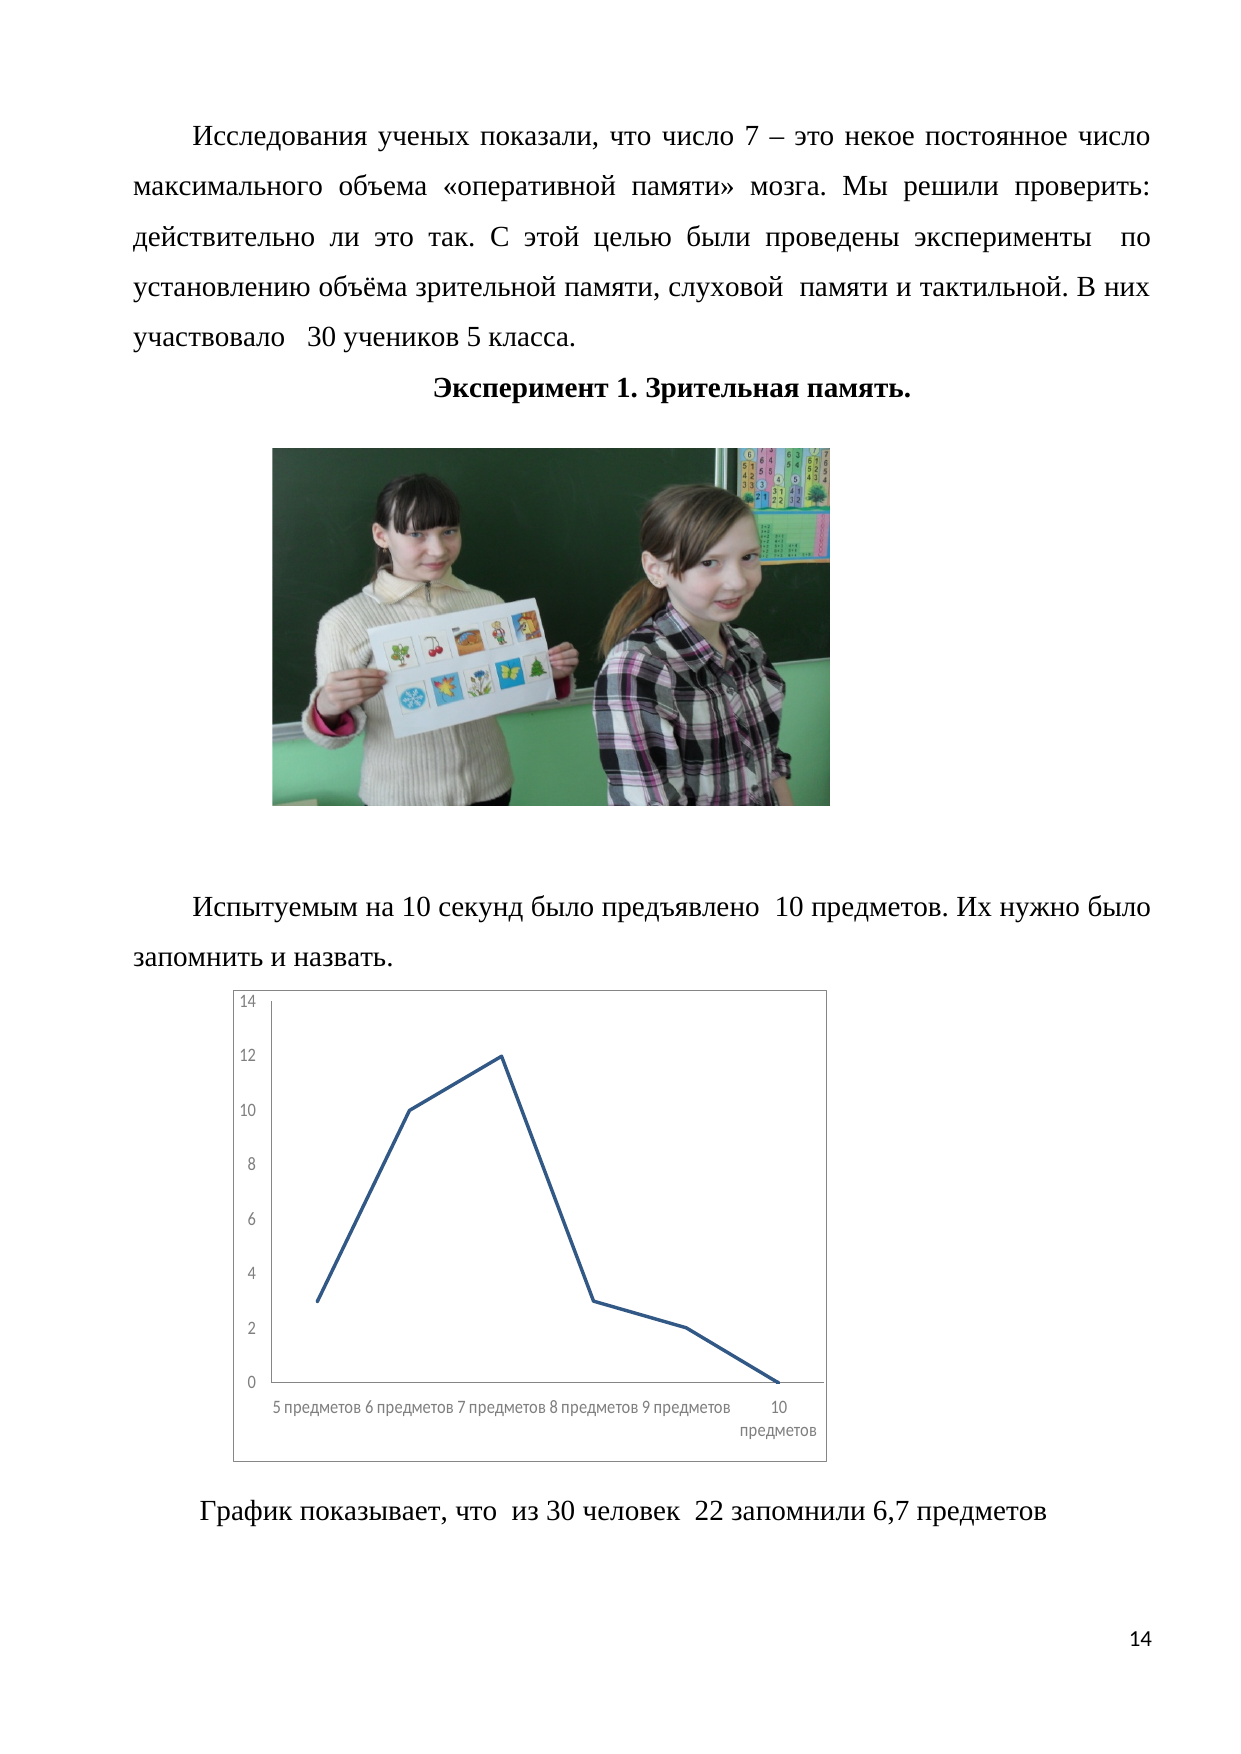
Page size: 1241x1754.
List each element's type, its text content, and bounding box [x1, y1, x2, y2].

text Испытуемым на 10 секунд было предъявлено 10 предметов. Их нужно было запомнить и назвать. [133, 889, 1152, 973]
picture [272, 448, 830, 806]
text Исследования ученых показали, что число 7 – это некое постоянное число максимального объема «оперативной памяти» мозга. Мы решили проверить: действительно ли это так. С этой целью были проведены эксперименты по установлению объёма зрительной памяти, слуховой памяти и тактильной. В них участвовало 30 учеников 5 класса. [133, 118, 1152, 353]
text График показывает, что из 30 человек 22 запомнили 6,7 предметов [133, 1493, 1152, 1526]
text Эксперимент 1. Зрительная память. [133, 370, 1152, 403]
